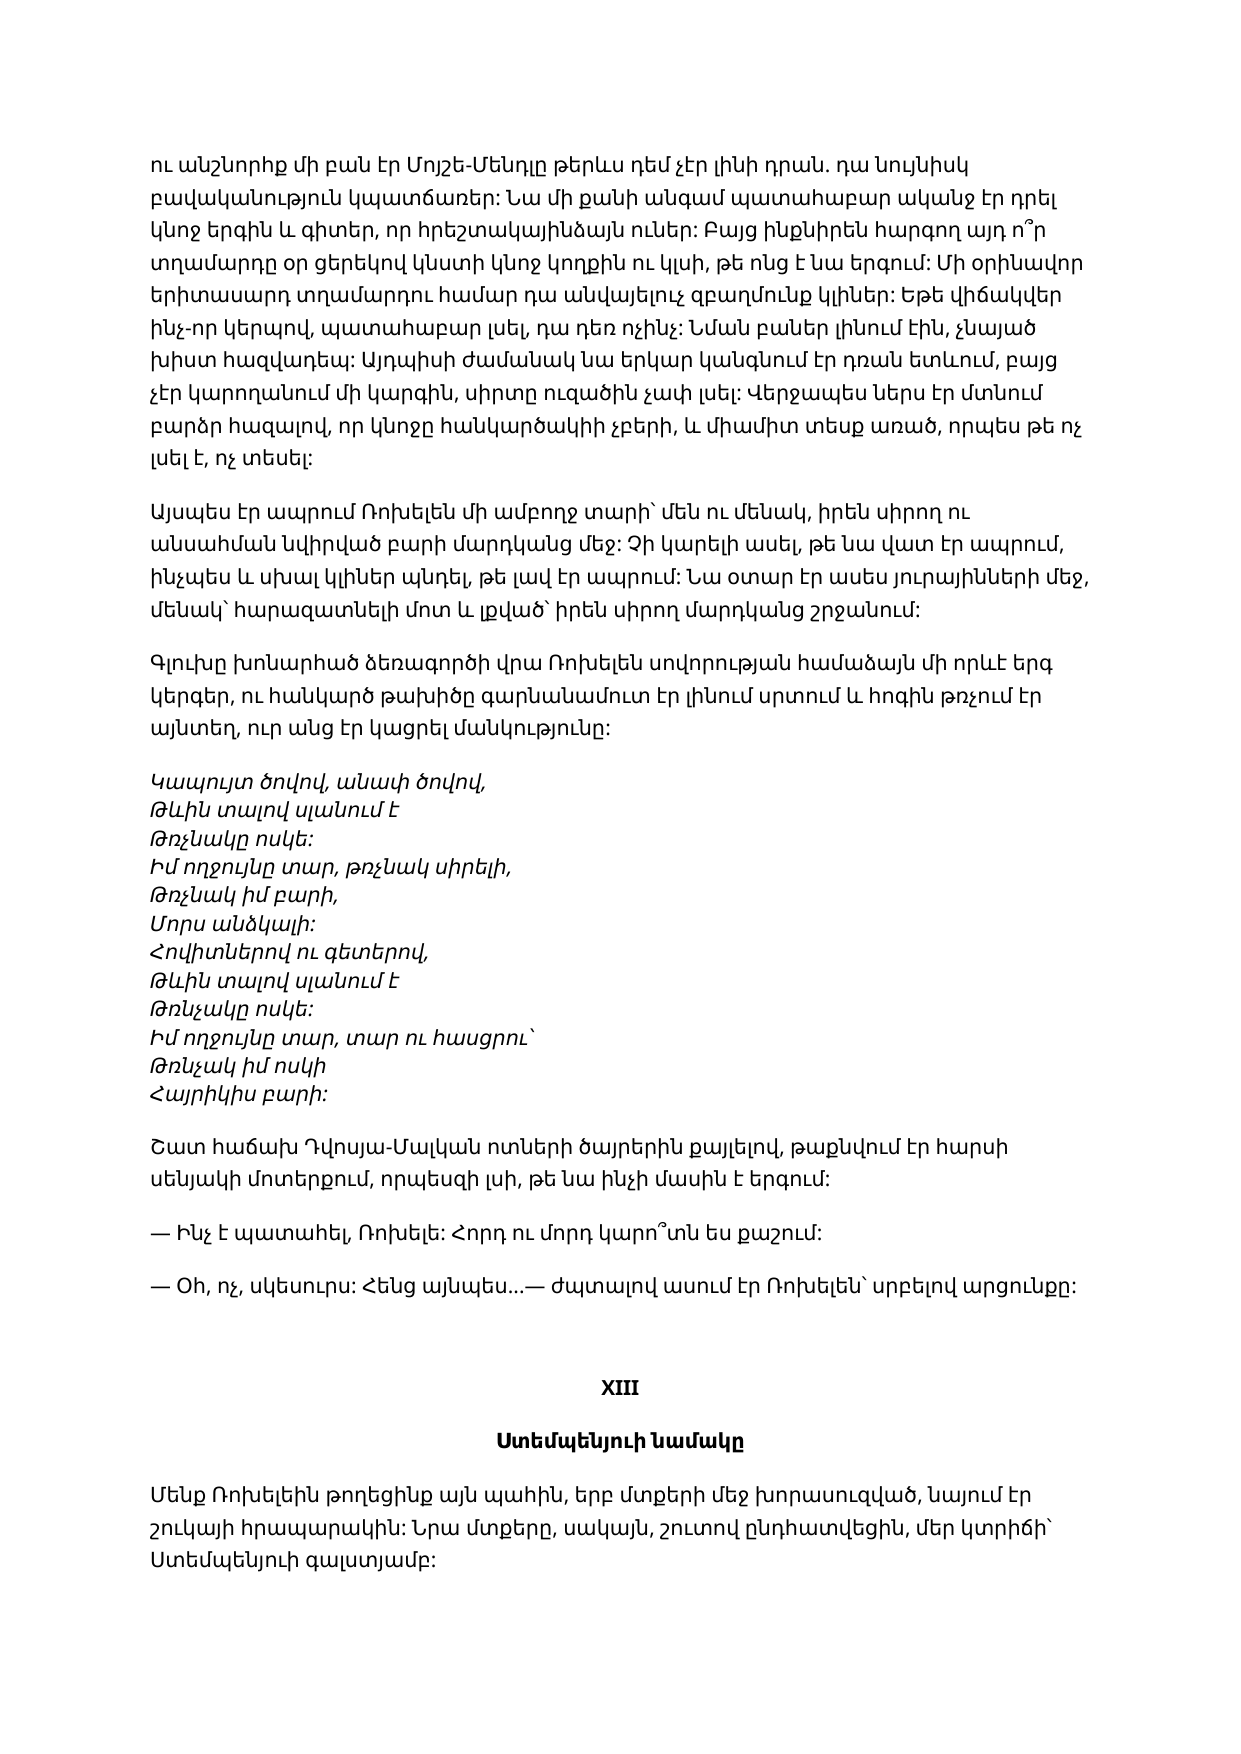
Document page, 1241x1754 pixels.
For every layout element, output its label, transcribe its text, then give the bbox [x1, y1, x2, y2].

text Հայրիկիս բարի: [150, 1079, 1090, 1108]
text Թռչնակ իմ բարի, [150, 881, 1090, 909]
text — Օհ, ոչ, սկեսուրս: Հենց այնպես...— ժպտալով ասում էր Ռոխելեն՝ սրբելով արցունքը: [150, 1271, 1090, 1300]
text Թևին տալով սլանում է [150, 795, 1090, 824]
text Թռչնակը ոսկե: [150, 824, 1090, 852]
text — Ինչ է պատահել, Ռոխելե: Հորդ ու մորդ կարո՞տն ես քաշում: [150, 1218, 1090, 1246]
text Շատ հաճախ Դվոսյա-Մալկան ոտների ծայրերին քայլելով, թաքնվում էր հարսի սենյակի մոտերքում, որպեսզի լսի, թե նա ինչի մասին է երգում: [150, 1132, 1090, 1193]
text Թռնչակ իմ ոսկի [150, 1051, 1090, 1079]
text Մենք Ռոխելեին թողեցինք այն պահին, երբ մտքերի մեջ խորասուզված, նայում էր շուկայի հրապարակին: Նրա մտքերը, սակայն, շուտով ընդհատվեցին, մեր կտրիճի՝ Ստեմպենյուի գալստյամբ: [150, 1480, 1090, 1574]
text Գլուխը խոնարհած ձեռագործի վրա Ռոխելեն սովորության համաձայն մի որևէ երգ կերգեր, ու հանկարծ թախիծը գարնանամուտ էր լինում սրտում և հոգին թռչում էր այնտեղ, ուր անց էր կացրել մանկությունը: [150, 648, 1090, 742]
text Կապույտ ծովով, անափ ծովով, [150, 767, 1090, 795]
text Մորս անձկալի: [150, 909, 1090, 937]
text Այսպես էր ապրում Ռոխելեն մի ամբողջ տարի՝ մեն ու մենակ, իրեն սիրող ու անսահման նվիրված բարի մարդկանց մեջ: Չի կարելի ասել, թե նա վատ էր ապրում, ինչպես և սխալ կլիներ պնդել, թե լավ էր ապրում: Նա օտար էր ասես յուրայինների մեջ, մենակ՝ հարազատնելի մոտ և լքված՝ իրեն սիրող մարդկանց շրջանում: [150, 497, 1090, 623]
text Ստեմպենյուի նամակը [150, 1427, 1090, 1455]
text Իմ ողջույնը տար, թռչնակ սիրելի, [150, 852, 1090, 881]
text Թռնչակը ոսկե: [150, 994, 1090, 1023]
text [150, 150, 1090, 472]
text Հովիտներով ու գետերով, [150, 937, 1090, 966]
text Իմ ողջույնը տար, տար ու հասցրու՝ [150, 1023, 1090, 1051]
text XIII [150, 1373, 1090, 1402]
text Թևին տալով սլանում է [150, 966, 1090, 994]
